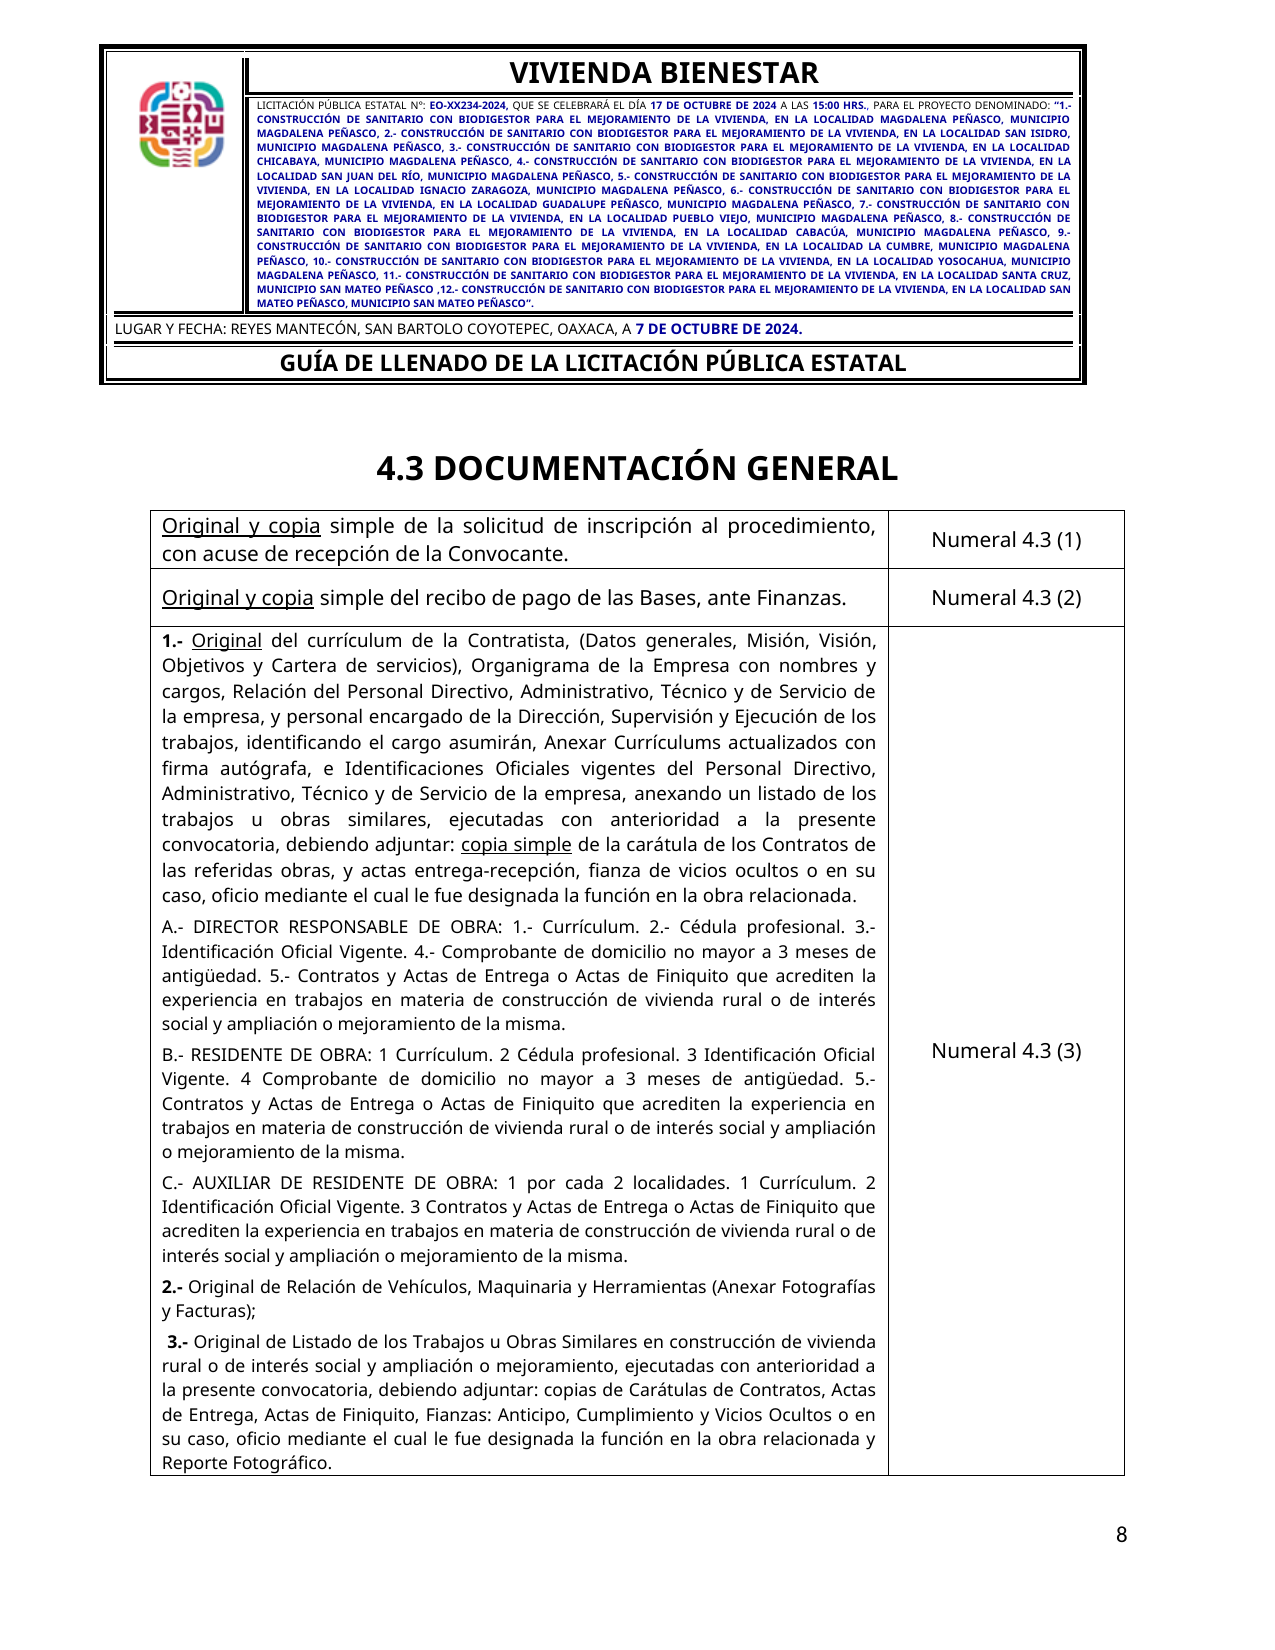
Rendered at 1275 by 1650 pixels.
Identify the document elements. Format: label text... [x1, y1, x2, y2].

text 4.3 DOCUMENTACIÓN GENERAL [148, 444, 1127, 490]
table_cell Numeral 4.3 (2) [889, 569, 1124, 626]
table_header Numeral 4.3 (1) [889, 511, 1124, 568]
table_cell 1.- Original del currículum de la Contratista, (Datos generales, Misión, Visión, Objetivos y Cartera de servicios), Organigrama de la Empresa con nombres y cargos, Relación del Personal Directivo, Administrativo, Técnico y de Servicio de la empresa, y personal encargado de la Dirección, Supervisión y Ejecución de los trabajos, identificando el cargo asumirán, Anexar Currículums actualizados con firma autógrafa, e Identificaciones Oficiales vigentes del Personal Directivo, Administrativo, Técnico y de Servicio de la empresa, anexando un listado de los trabajos u obras similares, ejecutadas con anterioridad a la presente convocatoria, debiendo adjuntar: copia simple de la carátula de los Contratos de las referidas obras, y actas entrega-recepción, fianza de vicios ocultos o en su caso, oficio mediante el cual le fue designada la función en la obra relacionada. A.- DIRECTOR RESPONSABLE DE OBRA: 1.- Currículum. 2.- Cédula profesional. 3.- Identificación Oficial Vigente. 4.- Comprobante de domicilio no mayor a 3 meses de antigüedad. 5.- Contratos y Actas de Entrega o Actas de Finiquito que acrediten la experiencia en trabajos en materia de construcción de vivienda rural o de interés social y ampliación o mejoramiento de la misma. B.- RESIDENTE DE OBRA: 1 Currículum. 2 Cédula profesional. 3 Identificación Oficial Vigente. 4 Comprobante de domicilio no mayor a 3 meses de antigüedad. 5.- Contratos y Actas de Entrega o Actas de Finiquito que acrediten la experiencia en trabajos en materia de construcción de vivienda rural o de interés social y ampliación o mejoramiento de la misma. C.- AUXILIAR DE RESIDENTE DE OBRA: 1 por cada 2 localidades. 1 Currículum. 2 Identificación Oficial Vigente. 3 Contratos y Actas de Entrega o Actas de Finiquito que acrediten la experiencia en trabajos en materia de construcción de vivienda rural o de interés social y ampliación o mejoramiento de la misma. 2.- Original de Relación de Vehículos, Maquinaria y Herramientas (Anexar Fotografías y Facturas); 3.- Original de Listado de los Trabajos u Obras Similares en construcción de vivienda rural o de interés social y ampliación o mejoramiento, ejecutadas con anterioridad a la presente convocatoria, debiendo adjuntar: copias de Carátulas de Contratos, Actas de Entrega, Actas de Finiquito, Fianzas: Anticipo, Cumplimiento y Vicios Ocultos o en su caso, oficio mediante el cual le fue designada la función en la obra relacionada y Reporte Fotográfico. [151, 627, 888, 1474]
picture [128, 73, 235, 173]
table_cell Numeral 4.3 (3) [889, 627, 1124, 1474]
table_cell Original y copia simple del recibo de pago de las Bases, ante Finanzas. [151, 569, 888, 626]
table_header Original y copia simple de la solicitud de inscripción al procedimiento, con acuse de recepción de la Convocante. [151, 511, 888, 568]
